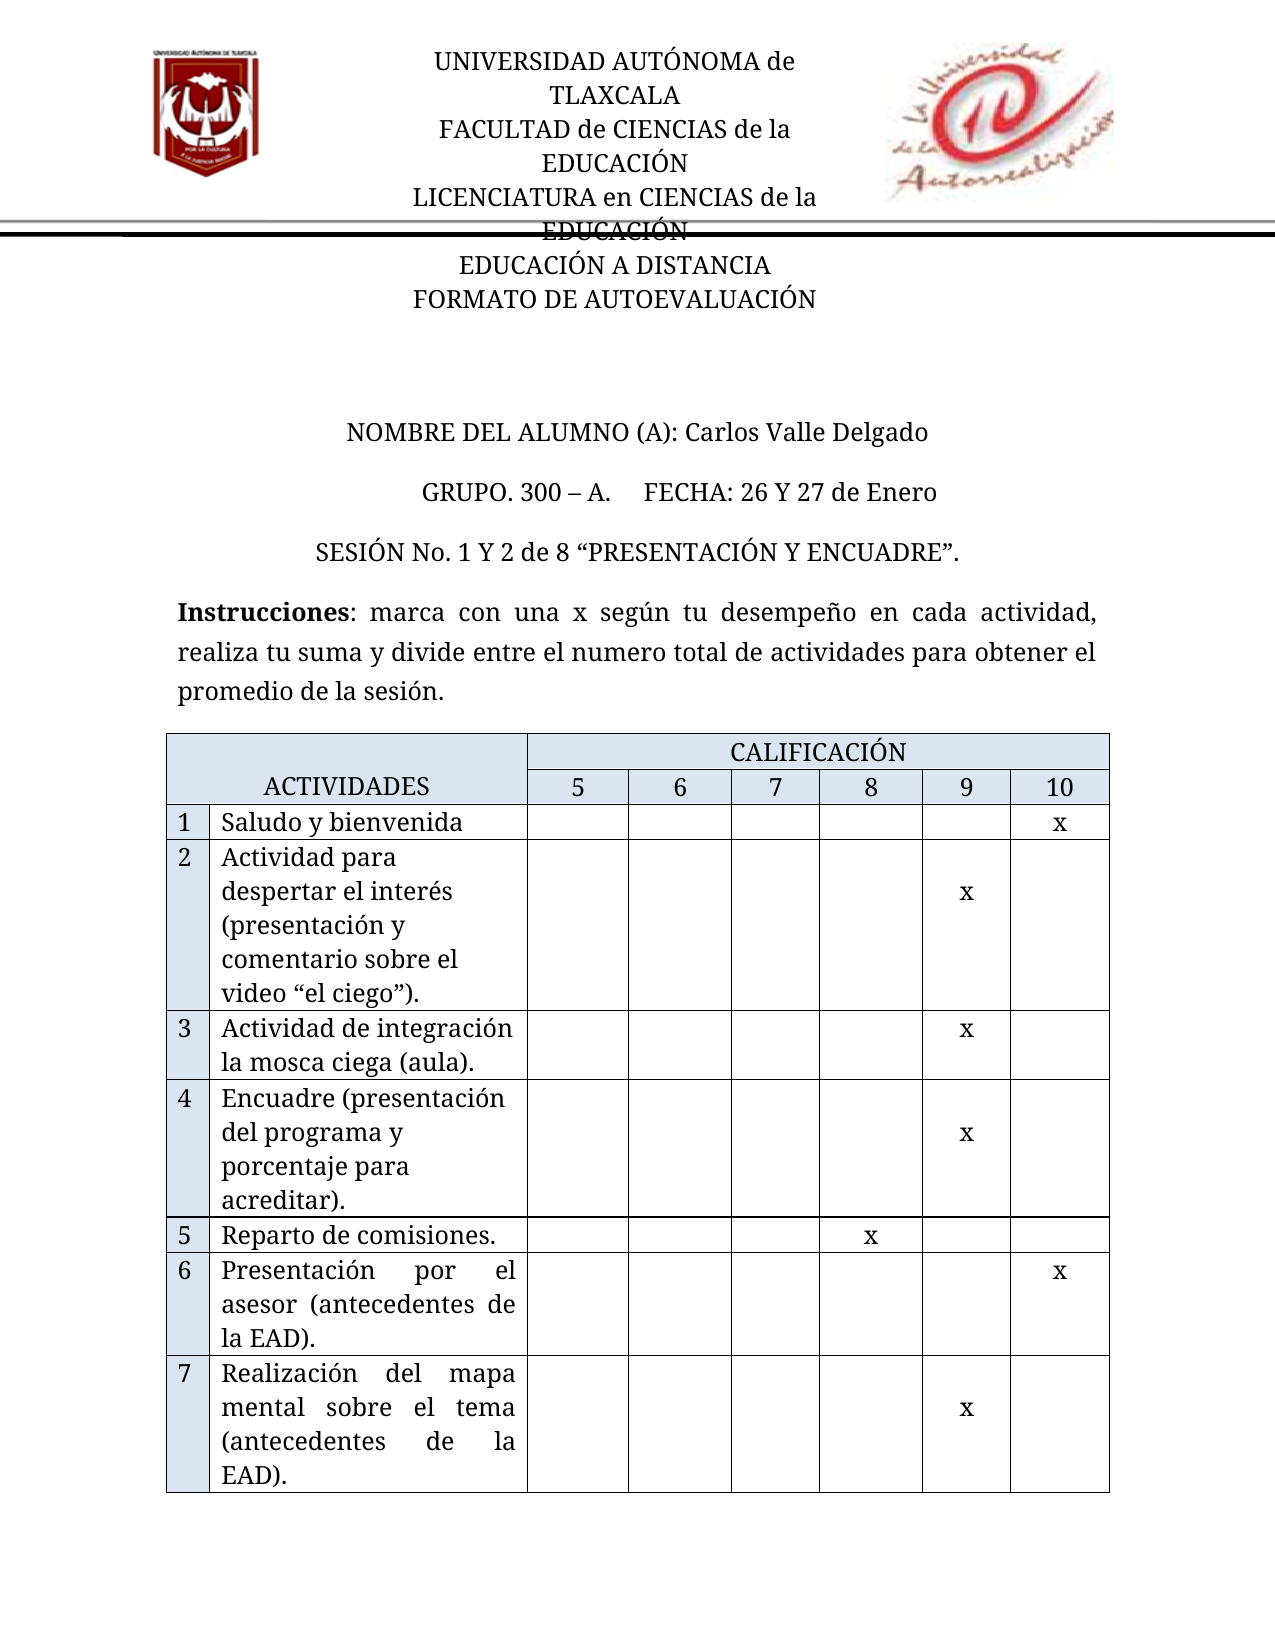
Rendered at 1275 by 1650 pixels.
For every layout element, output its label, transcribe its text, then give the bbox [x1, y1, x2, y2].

table_cell Actividad para despertar el interés (presentación y comentario sobre el video “el ciego”). [210, 840, 527, 1010]
picture [885, 43, 1114, 202]
table_cell [1011, 1080, 1109, 1216]
table_cell [820, 1011, 922, 1079]
table_cell Saludo y bienvenida [210, 805, 527, 839]
picture [148, 43, 264, 184]
table_cell [629, 805, 731, 839]
table_cell [923, 1253, 1010, 1355]
table_cell 10 [1011, 770, 1109, 803]
table_cell [820, 840, 922, 1010]
table_cell [732, 1218, 819, 1252]
table_cell FACULTAD de CIENCIAS de la EDUCACIÓN [355, 111, 874, 179]
table_cell [820, 1356, 922, 1492]
table_cell 2 [167, 840, 209, 1010]
table_cell [528, 1356, 628, 1492]
text NOMBRE DEL ALUMNO (A): Carlos Valle Delgado [177, 415, 1098, 449]
table_cell [923, 805, 1010, 839]
table_cell x [923, 1356, 1010, 1492]
table_cell [629, 1356, 731, 1492]
table_cell [820, 1253, 922, 1355]
table_cell 6 [167, 1253, 209, 1355]
table_header UNIVERSIDAD AUTÓNOMA de TLAXCALA [355, 43, 874, 111]
table_cell [923, 1218, 1010, 1252]
table_cell x [923, 840, 1010, 1010]
table_cell 7 [732, 770, 819, 803]
table_cell EDUCACIÓN A DISTANCIA FORMATO DE AUTOEVALUACIÓN [355, 248, 874, 350]
table_cell [820, 805, 922, 839]
table_cell [732, 1356, 819, 1492]
table_cell [732, 1080, 819, 1216]
table_cell [629, 1253, 731, 1355]
table_cell [629, 1218, 731, 1252]
table_cell Presentación por el asesor (antecedentes de la EAD). [210, 1253, 527, 1355]
table_cell [528, 805, 628, 839]
table_cell x [923, 1080, 1010, 1216]
table_cell [528, 1253, 628, 1355]
table_cell [528, 1218, 628, 1252]
table_cell 3 [167, 1011, 209, 1079]
table_cell [528, 1080, 628, 1216]
table_cell [732, 805, 819, 839]
table_header CALIFICACIÓN [528, 734, 1109, 768]
table_header ACTIVIDADES [167, 734, 527, 803]
table_cell [1011, 1356, 1109, 1492]
table_cell 5 [528, 770, 628, 803]
table_cell [732, 840, 819, 1010]
table_cell 8 [820, 770, 922, 803]
table_cell 5 [167, 1218, 209, 1252]
text SESIÓN No. 1 Y 2 de 8 “PRESENTACIÓN Y ENCUADRE”. [177, 535, 1098, 569]
table_cell Encuadre (presentación del programa y porcentaje para acreditar). [210, 1080, 527, 1216]
table_cell 6 [629, 770, 731, 803]
table_cell LICENCIATURA en CIENCIAS de la EDUCACIÓN [355, 180, 874, 248]
table_cell Reparto de comisiones. [210, 1218, 527, 1252]
table_cell [820, 1080, 922, 1216]
table_cell 1 [167, 805, 209, 839]
table_cell 9 [923, 770, 1010, 803]
text GRUPO. 300 – A. FECHA: 26 Y 27 de Enero [177, 475, 1098, 509]
table_cell [732, 1011, 819, 1079]
table_cell x [923, 1011, 1010, 1079]
table_cell Realización del mapa mental sobre el tema (antecedentes de la EAD). [210, 1356, 527, 1492]
table_cell [1011, 1011, 1109, 1079]
table_cell [629, 1011, 731, 1079]
table_cell [528, 840, 628, 1010]
table_cell x [1011, 805, 1109, 839]
table_cell [1011, 840, 1109, 1010]
table_cell x [1011, 1253, 1109, 1355]
table_cell Actividad de integración la mosca ciega (aula). [210, 1011, 527, 1079]
table_header [874, 43, 1138, 350]
table_cell x [820, 1218, 922, 1252]
table_header [137, 43, 355, 350]
text Instrucciones: marca con una x según tu desempeño en cada actividad, realiza tu suma y divide entre el numero total de actividades para obtener el promedio de la sesión. [177, 595, 1098, 707]
table_cell [1011, 1218, 1109, 1252]
table_cell [732, 1253, 819, 1355]
table_cell [629, 840, 731, 1010]
table_cell 7 [167, 1356, 209, 1492]
table_cell [629, 1080, 731, 1216]
table_cell 4 [167, 1080, 209, 1216]
table_cell [528, 1011, 628, 1079]
